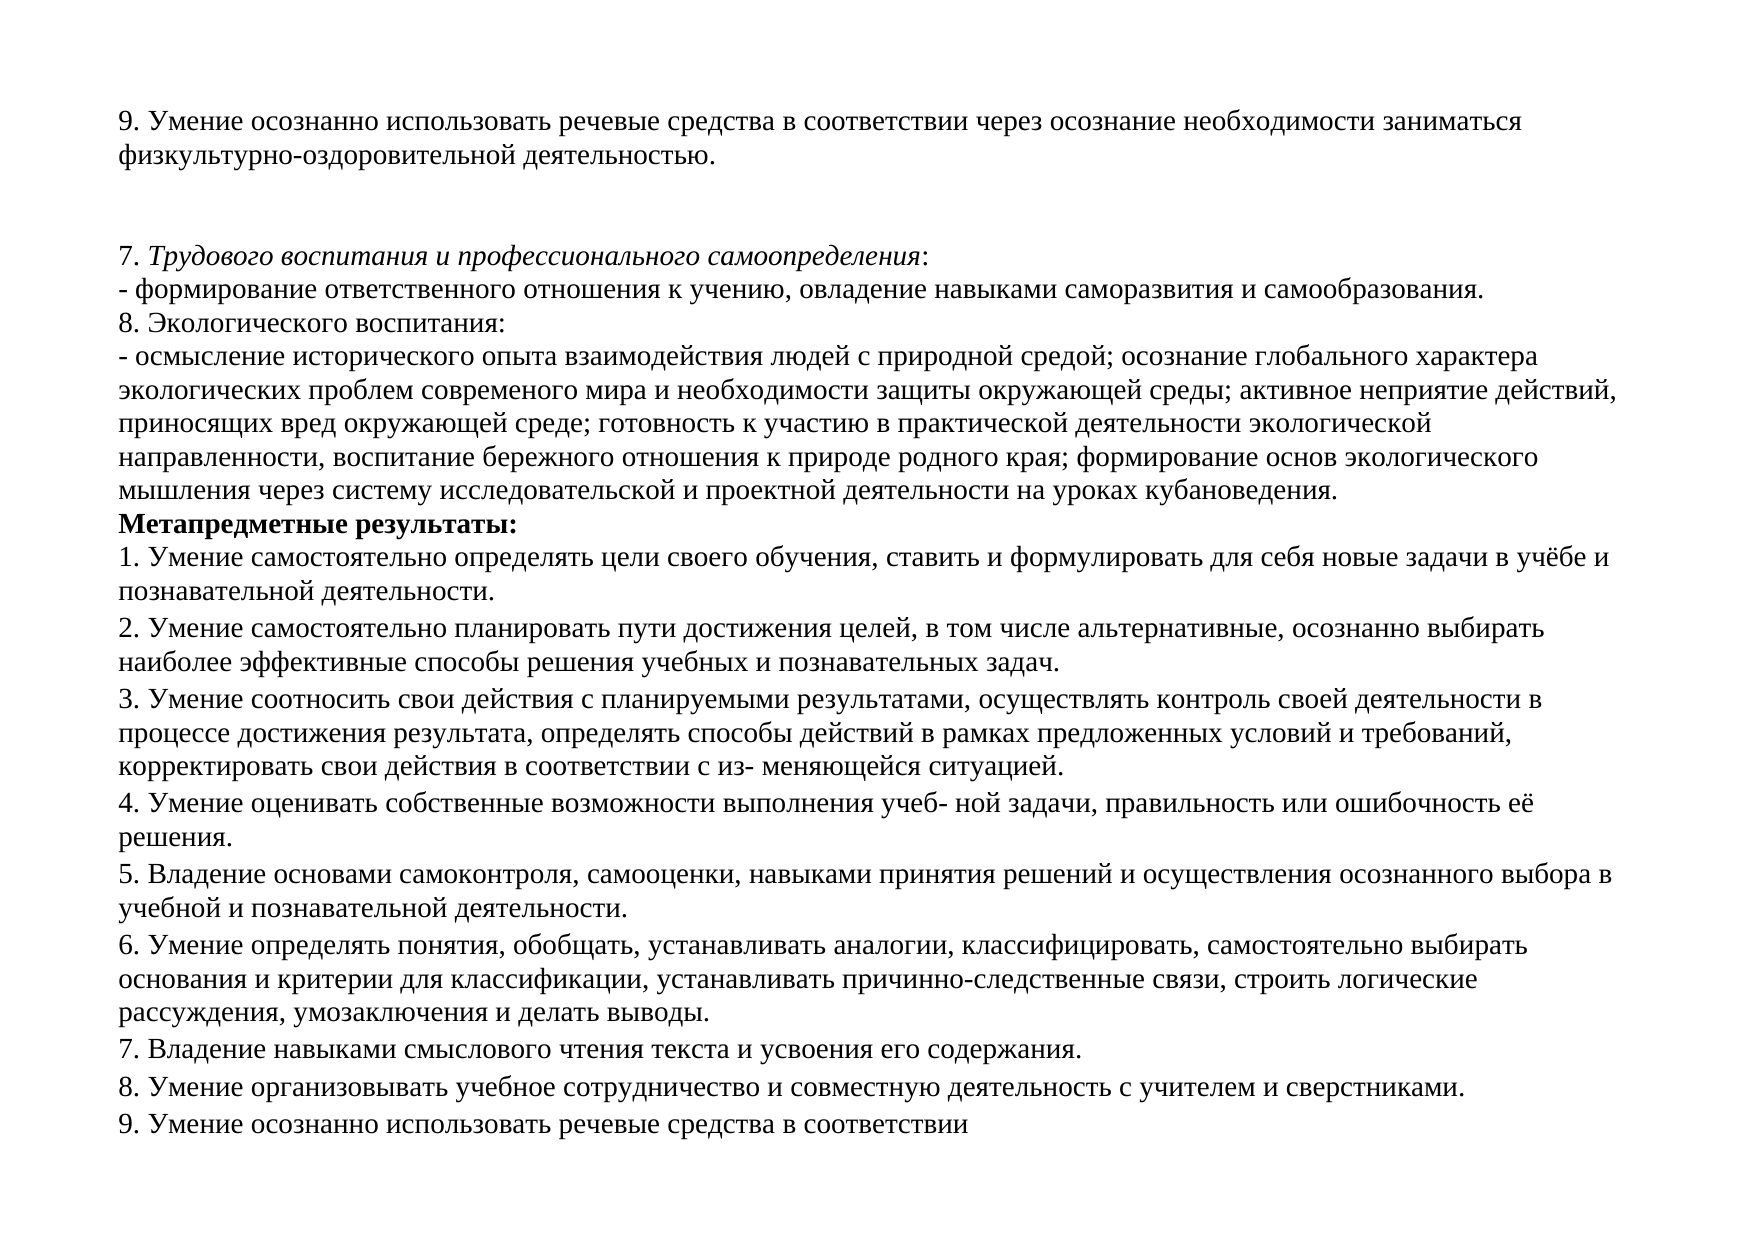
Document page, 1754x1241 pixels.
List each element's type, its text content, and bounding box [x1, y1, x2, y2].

text Метапредметные результаты: [118, 506, 1636, 539]
text 6. Умение определять понятия, обобщать, устанавливать аналогии, классифицировать, самостоятельно выбирать основания и критерии для классификации, устанавливать причинно-следственные связи, строить логические рассуждения, умозаключения и делать выводы. [118, 927, 1636, 1028]
text 9. Умение осознанно использовать речевые средства в соответствии через осознание необходимости заниматься физкультурно-оздоровительной деятельностью. [118, 103, 1636, 171]
text 4. Умение оценивать собственные возможности выполнения учеб- ной задачи, правильность или ошибочность её решения. [118, 786, 1636, 853]
text - осмысление исторического опыта взаимодействия людей с природной средой; осознание глобального характера экологических проблем современого мира и необходимости защиты окружающей среды; активное неприятие действий, приносящих вред окружающей среде; готовность к участию в практической деятельности экологической направленности, воспитание бережного отношения к природе родного края; формирование основ экологического мышления через систему исследовательской и проектной деятельности на уроках кубановедения. [118, 338, 1636, 506]
text 8. Умение организовывать учебное сотрудничество и совместную деятельность с учителем и сверстниками. [118, 1069, 1636, 1102]
text 7. Трудового воспитания и профессионального самоопределения: [118, 238, 1636, 271]
text 3. Умение соотносить свои действия с планируемыми результатами, осуществлять контроль своей деятельности в процессе достижения результата, определять способы действий в рамках предложенных условий и требований, корректировать свои действия в соответствии с из- меняющейся ситуацией. [118, 681, 1636, 782]
text 2. Умение самостоятельно планировать пути достижения целей, в том числе альтернативные, осознанно выбирать наиболее эффективные способы решения учебных и познавательных задач. [118, 610, 1636, 677]
text 9. Умение осознанно использовать речевые средства в соответствии [118, 1106, 1636, 1140]
text 1. Умение самостоятельно определять цели своего обучения, ставить и формулировать для себя новые задачи в учёбе и познавательной деятельности. [118, 539, 1636, 607]
text 7. Владение навыками смыслового чтения текста и усвоения его содержания. [118, 1032, 1636, 1065]
text 8. Экологического воспитания: [118, 305, 1636, 338]
text - формирование ответственного отношения к учению, овладение навыками саморазвития и самообразования. [118, 271, 1636, 305]
text 5. Владение основами самоконтроля, самооценки, навыками принятия решений и осуществления осознанного выбора в учебной и познавательной деятельности. [118, 856, 1636, 923]
